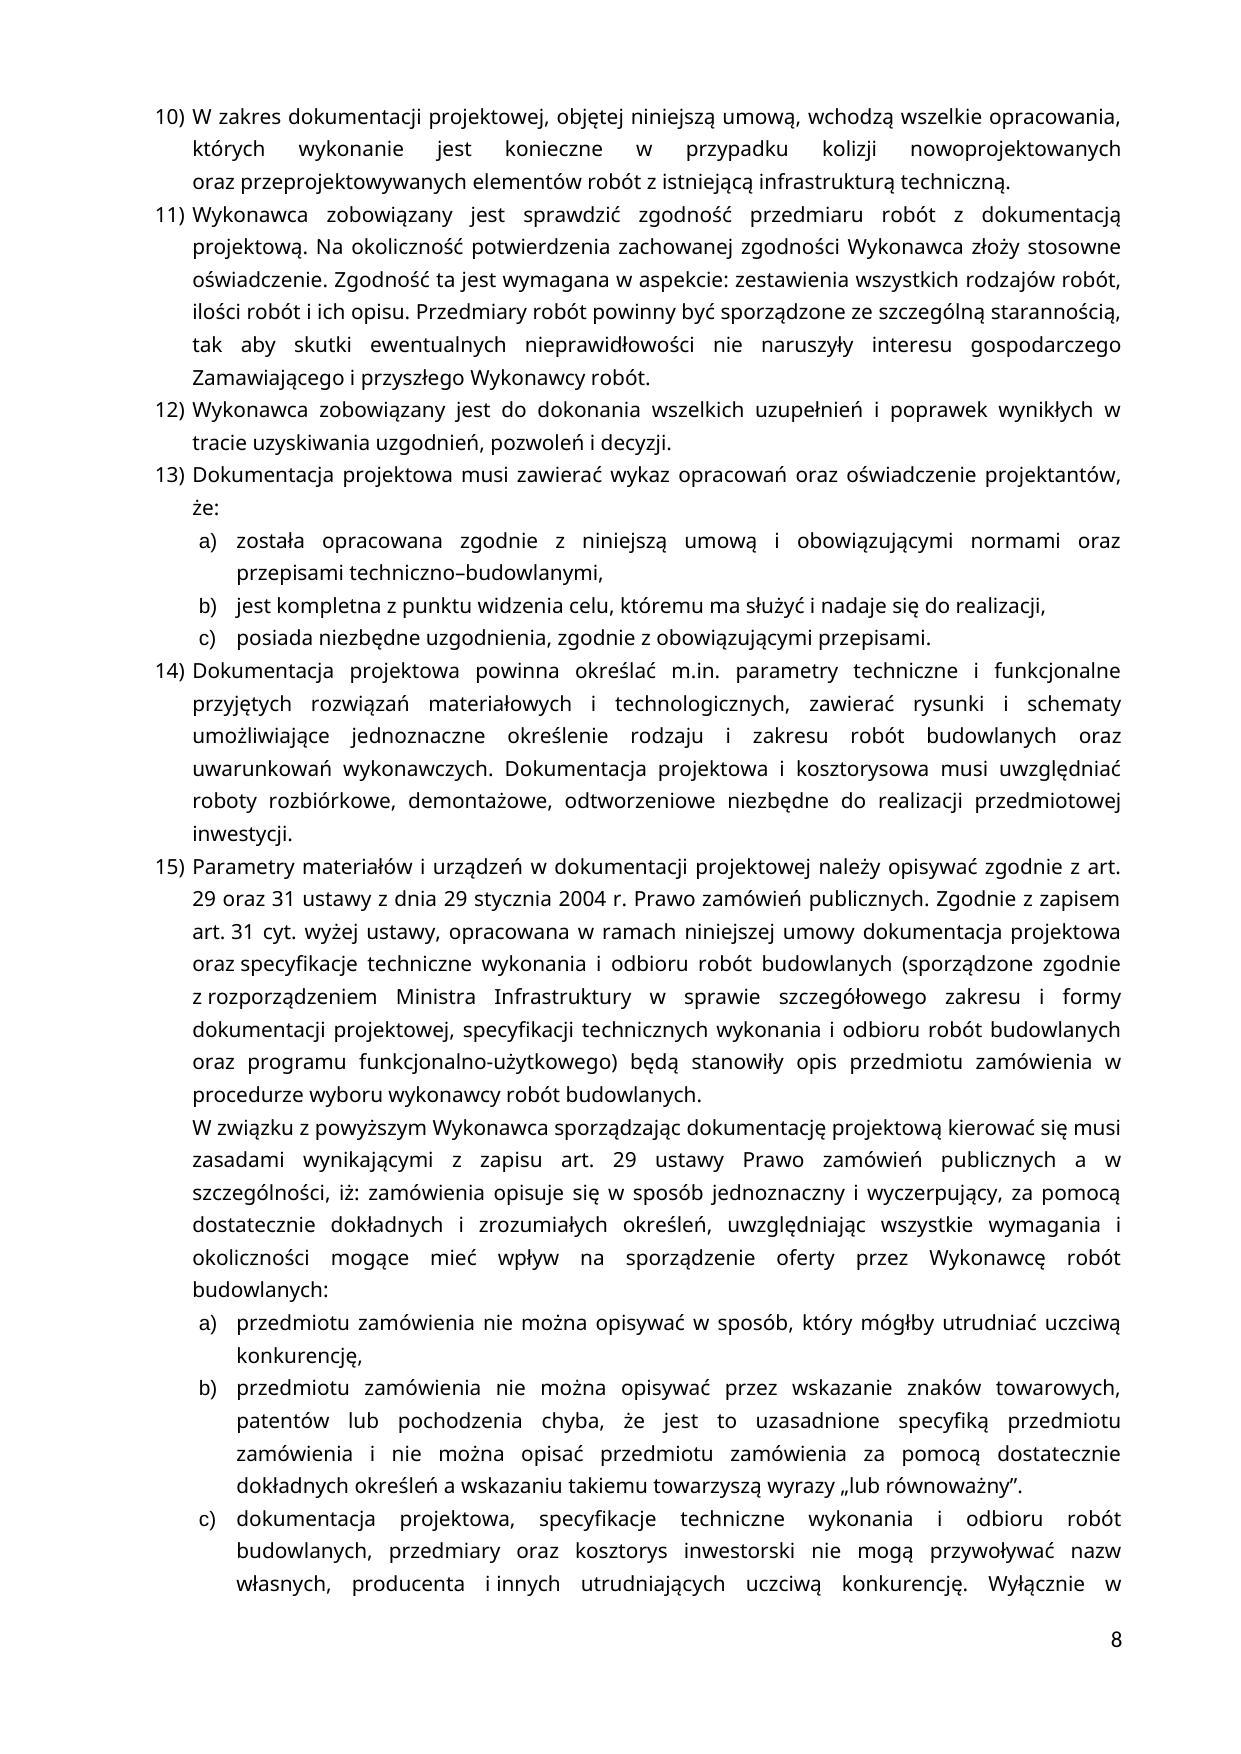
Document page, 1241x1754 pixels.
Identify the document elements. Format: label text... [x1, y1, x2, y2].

list przedmiotu zamówienia nie można opisywać w sposób, który mógłby utrudniać uczciwą konkurencję, [199, 1308, 1122, 1369]
list przedmiotu zamówienia nie można opisywać przez wskazanie znaków towarowych, patentów lub pochodzenia chyba, że jest to uzasadnione specyfiką przedmiotu zamówienia i nie można opisać przedmiotu zamówienia za pomocą dostatecznie dokładnych określeń a wskazaniu takiemu towarzyszą wyrazy „lub równoważny”. [199, 1373, 1122, 1500]
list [199, 1504, 1122, 1597]
list posiada niezbędne uzgodnienia, zgodnie z obowiązującymi przepisami. [199, 623, 1122, 652]
list Wykonawca zobowiązany jest do dokonania wszelkich uzupełnień i poprawek wynikłych w tracie uzyskiwania uzgodnień, pozwoleń i decyzji. [154, 395, 1122, 456]
list Dokumentacja projektowa musi zawierać wykaz opracowań oraz oświadczenie projektantów, że: [154, 461, 1122, 522]
list Dokumentacja projektowa powinna określać m.in. parametry techniczne i funkcjonalne przyjętych rozwiązań materiałowych i technologicznych, zawierać rysunki i schematy umożliwiające jednoznaczne określenie rodzaju i zakresu robót budowlanych oraz uwarunkowań wykonawczych. Dokumentacja projektowa i kosztorysowa musi uwzględniać roboty rozbiórkowe, demontażowe, odtworzeniowe niezbędne do realizacji przedmiotowej inwestycji. [154, 656, 1122, 848]
list Parametry materiałów i urządzeń w dokumentacji projektowej należy opisywać zgodnie z art. 29 oraz 31 ustawy z dnia 29 stycznia 2004 r. Prawo zamówień publicznych. Zgodnie z zapisem art. 31 cyt. wyżej ustawy, opracowana w ramach niniejszej umowy dokumentacja projektowa oraz specyfikacje techniczne wykonania i odbioru robót budowlanych (sporządzone zgodnie z rozporządzeniem Ministra Infrastruktury w sprawie szczegółowego zakresu i formy dokumentacji projektowej, specyfikacji technicznych wykonania i odbioru robót budowlanych oraz programu funkcjonalno-użytkowego) będą stanowiły opis przedmiotu zamówienia w procedurze wyboru wykonawcy robót budowlanych. [154, 852, 1122, 1108]
list W związku z powyższym Wykonawca sporządzając dokumentację projektową kierować się musi zasadami wynikającymi z zapisu art. 29 ustawy Prawo zamówień publicznych a w szczególności, iż: zamówienia opisuje się w sposób jednoznaczny i wyczerpujący, za pomocą dostatecznie dokładnych i zrozumiałych określeń, uwzględniając wszystkie wymagania i okoliczności mogące mieć wpływ na sporządzenie oferty przez Wykonawcę robót budowlanych: [192, 1113, 1122, 1304]
list W zakres dokumentacji projektowej, objętej niniejszą umową, wchodzą wszelkie opracowania, których wykonanie jest konieczne w przypadku kolizji nowoprojektowanych oraz przeprojektowywanych elementów robót z istniejącą infrastrukturą techniczną. [154, 102, 1122, 196]
list Wykonawca zobowiązany jest sprawdzić zgodność przedmiaru robót z dokumentacją projektową. Na okoliczność potwierdzenia zachowanej zgodności Wykonawca złoży stosowne oświadczenie. Zgodność ta jest wymagana w aspekcie: zestawienia wszystkich rodzajów robót, ilości robót i ich opisu. Przedmiary robót powinny być sporządzone ze szczególną starannością, tak aby skutki ewentualnych nieprawidłowości nie naruszyły interesu gospodarczego Zamawiającego i przyszłego Wykonawcy robót. [154, 200, 1122, 391]
list została opracowana zgodnie z niniejszą umową i obowiązującymi normami oraz przepisami techniczno–budowlanymi, [199, 526, 1122, 587]
list jest kompletna z punktu widzenia celu, któremu ma służyć i nadaje się do realizacji, [199, 591, 1122, 619]
